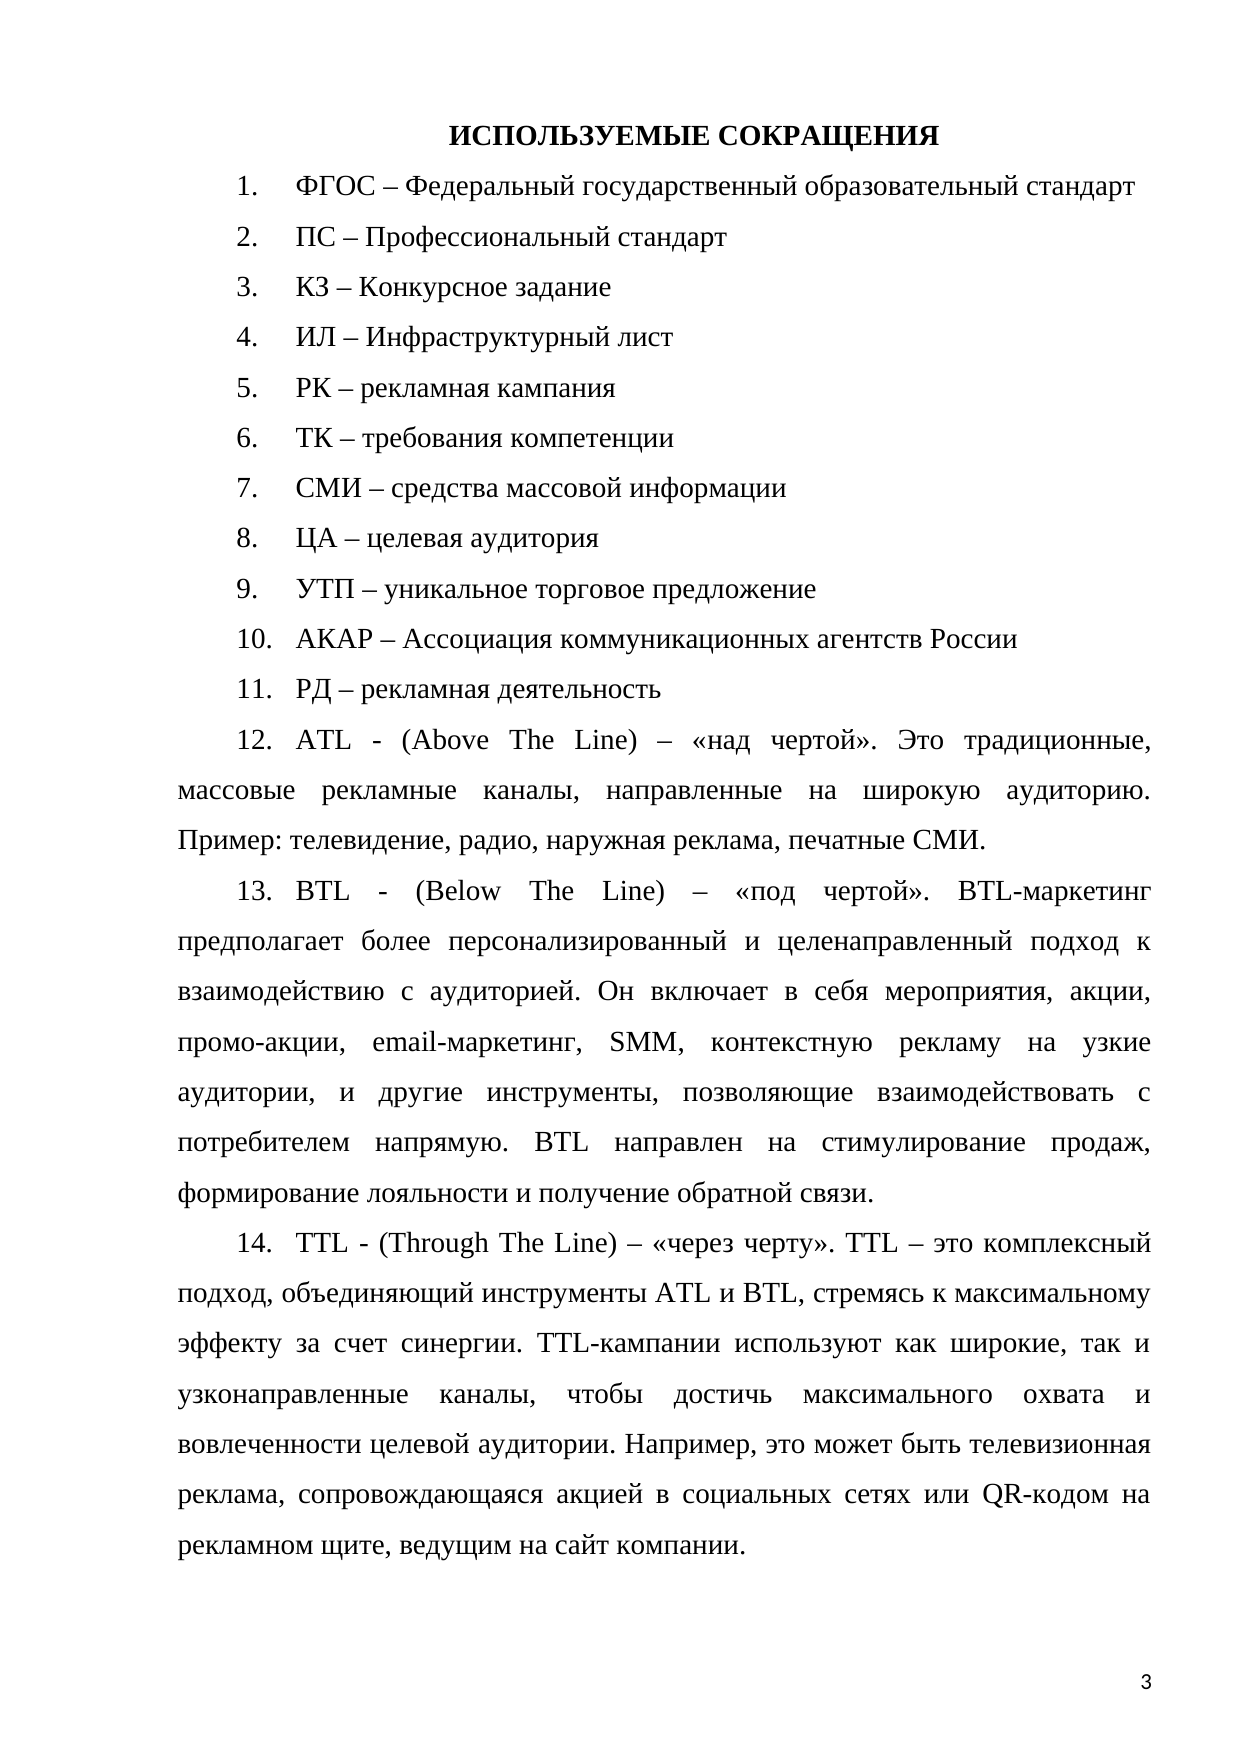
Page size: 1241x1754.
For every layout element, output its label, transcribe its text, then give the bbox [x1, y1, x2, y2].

list РК – рекламная кампания [177, 370, 1152, 403]
list BTL - (Below The Line) – «под чертой». BTL-маркетинг предполагает более персонализированный и целенаправленный подход к взаимодействию с аудиторией. Он включает в себя мероприятия, акции, промо-акции, email-маркетинг, SMM, контекстную рекламу на узкие аудитории, и другие инструменты, позволяющие взаимодействовать с потребителем напрямую. BTL направлен на стимулирование продаж, формирование лояльности и получение обратной связи. [177, 873, 1152, 1208]
list ИЛ – Инфраструктурный лист [177, 319, 1152, 353]
list РД – рекламная деятельность [177, 672, 1152, 705]
list ТК – требования компетенции [177, 420, 1152, 453]
list ЦА – целевая аудитория [177, 521, 1152, 554]
list КЗ – Конкурсное задание [177, 269, 1152, 303]
list ATL - (Above The Line) – «над чертой». Это традиционные, массовые рекламные каналы, направленные на широкую аудиторию. Пример: телевидение, радио, наружная реклама, печатные СМИ. [177, 722, 1152, 856]
list УТП – уникальное торговое предложение [177, 571, 1152, 604]
text ИСПОЛЬЗУЕМЫЕ СОКРАЩЕНИЯ [177, 118, 1152, 152]
list ПС – Профессиональный стандарт [177, 219, 1136, 252]
list АКАР – Ассоциация коммуникационных агентств России [177, 621, 1152, 655]
list ФГОС – Федеральный государственный образовательный стандарт [177, 168, 1152, 202]
list TTL - (Through The Line) – «через черту». TTL – это комплексный подход, объединяющий инструменты ATL и BTL, стремясь к максимальному эффекту за счет синергии. TTL-кампании используют как широкие, так и узконаправленные каналы, чтобы достичь максимального охвата и вовлеченности целевой аудитории. Например, это может быть телевизионная реклама, сопровождающаяся акцией в социальных сетях или QR-кодом на рекламном щите, ведущим на сайт компании. [177, 1225, 1152, 1560]
list СМИ – средства массовой информации [177, 470, 1152, 504]
